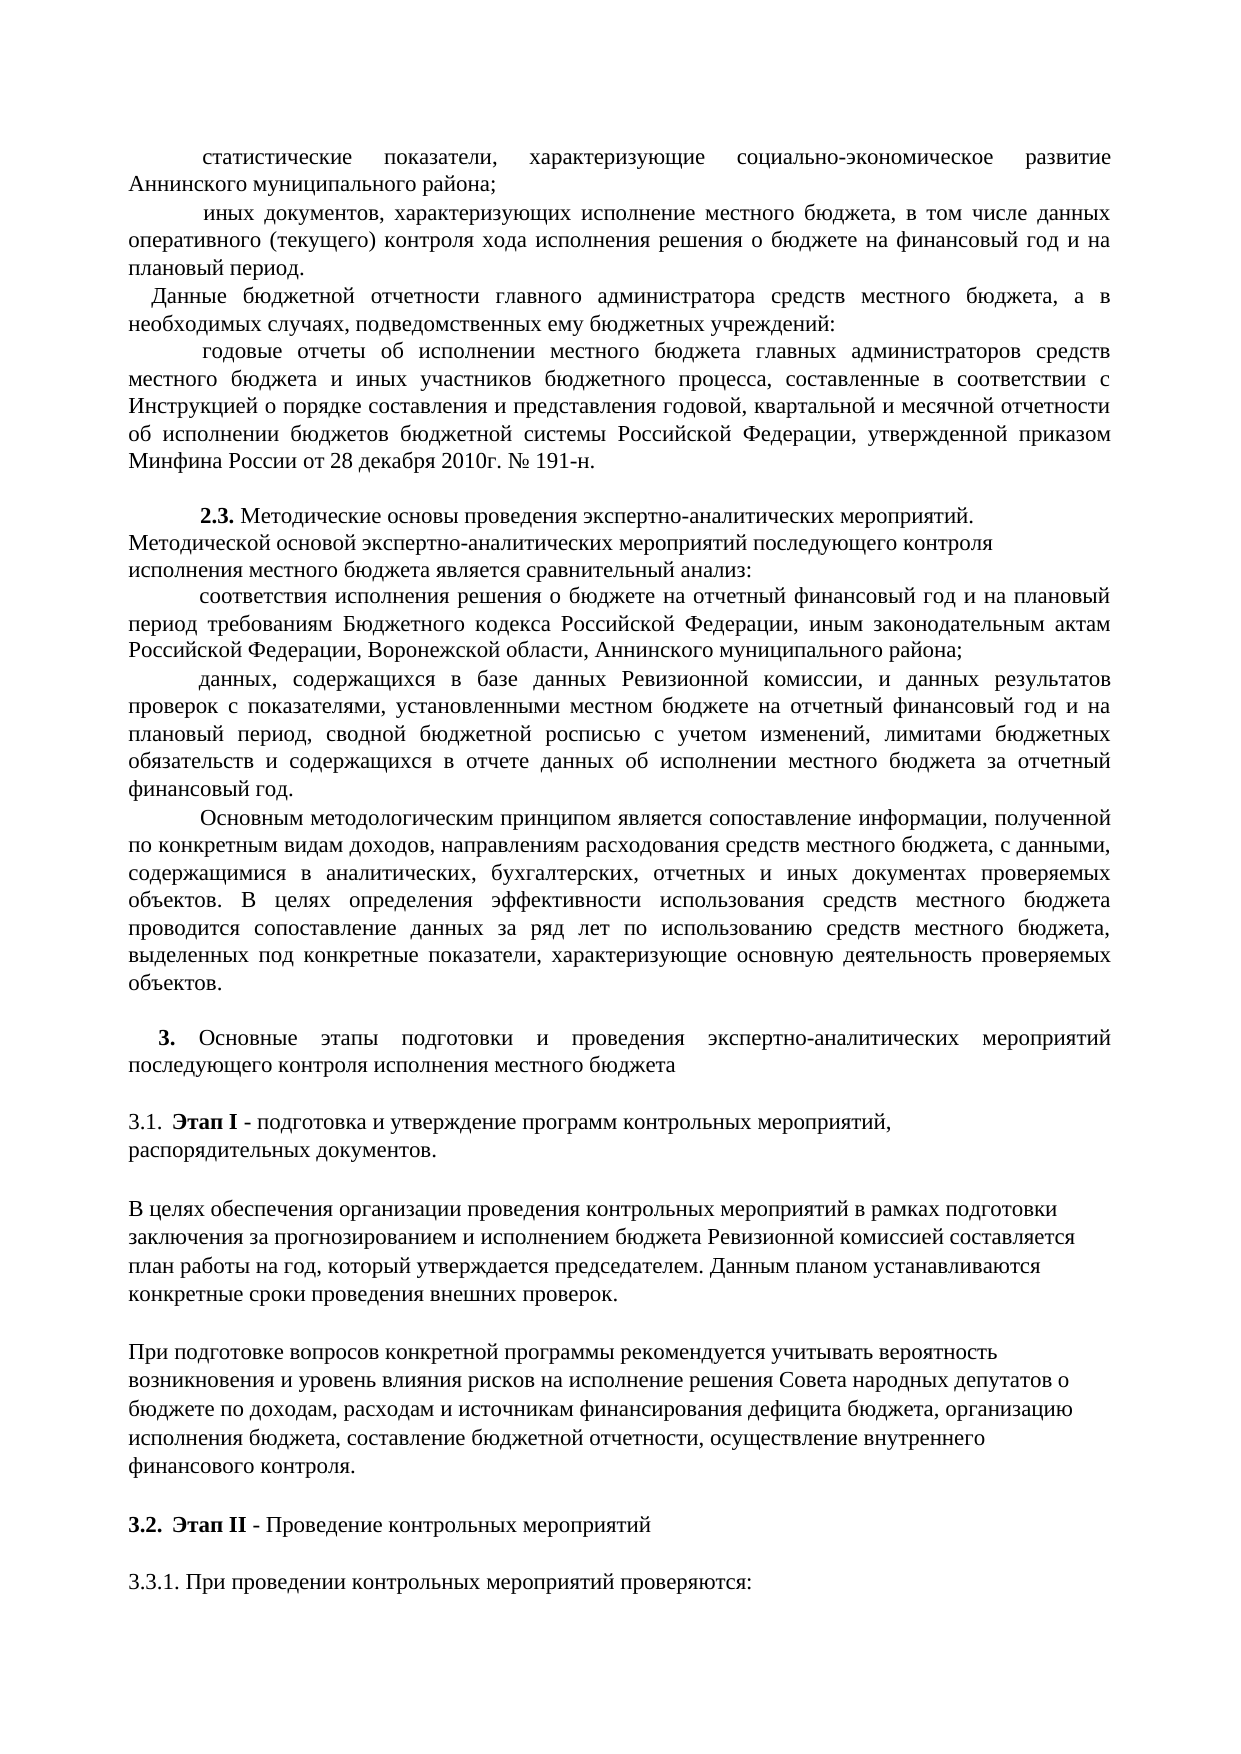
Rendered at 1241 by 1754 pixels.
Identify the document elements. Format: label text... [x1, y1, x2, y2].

text Основным методологическим принципом является сопоставление информации, полученной по конкретным видам доходов, направлениям расходования средств местного бюджета, с данными, содержащимися в аналитических, бухгалтерских, отчетных и иных документах проверяемых объектов. В целях определения эффективности использования средств местного бюджета проводится сопоставление данных за ряд лет по использованию средств местного бюджета, выделенных под конкретные показатели, характеризующие основную деятельность проверяемых объектов. [128, 803, 1112, 996]
text 2.3. Методические основы проведения экспертно-аналитических мероприятий. Методической основой экспертно-аналитических мероприятий последующего контроля исполнения местного бюджета является сравнительный анализ: [128, 501, 1112, 582]
text иных документов, характеризующих исполнение местного бюджета, в том числе данных оперативного (текущего) контроля хода исполнения решения о бюджете на финансовый год и на плановый период. [128, 198, 1112, 280]
text данных, содержащихся в базе данных Ревизионной комиссии, и данных результатов проверок с показателями, установленными местном бюджете на отчетный финансовый год и на плановый период, сводной бюджетной росписью с учетом изменений, лимитами бюджетных обязательств и содержащихся в отчете данных об исполнении местного бюджета за отчетный финансовый год. [128, 664, 1112, 802]
text годовые отчеты об исполнении местного бюджета главных администраторов средств местного бюджета и иных участников бюджетного процесса, составленные в соответствии с Инструкцией о порядке составления и представления годовой, квартальной и месячной отчетности об исполнении бюджетов бюджетной системы Российской Федерации, утвержденной приказом Минфина России от 28 декабря 2010г. № 191-н. [128, 336, 1112, 474]
text 3.3.1. При проведении контрольных мероприятий проверяются: [128, 1568, 1112, 1594]
text Данные бюджетной отчетности главного администратора средств местного бюджета, а в необходимых случаях, подведомственных ему бюджетных учреждений: [128, 281, 1112, 336]
text 3.1. Этап I - подготовка и утверждение программ контрольных мероприятий, распорядительных документов. [128, 1107, 974, 1163]
text соответствия исполнения решения о бюджете на отчетный финансовый год и на плановый период требованиям Бюджетного кодекса Российской Федерации, иным законодательным актам Российской Федерации, Воронежской области, Аннинского муниципального района; [128, 582, 1112, 663]
text статистические показатели, характеризующие социально-экономическое развитие Аннинского муниципального района; [128, 142, 1112, 197]
text 3. Основные этапы подготовки и проведения экспертно-аналитических мероприятий последующего контроля исполнения местного бюджета [128, 1024, 1112, 1078]
text В целях обеспечения организации проведения контрольных мероприятий в рамках подготовки заключения за прогнозированием и исполнением бюджета Ревизионной комиссией составляется план работы на год, который утверждается председателем. Данным планом устанавливаются конкретные сроки проведения внешних проверок. [128, 1193, 1112, 1307]
text 3.2. Этап II - Проведение контрольных мероприятий [128, 1511, 1112, 1537]
text При подготовке вопросов конкретной программы рекомендуется учитывать вероятность возникновения и уровень влияния рисков на исполнение решения Совета народных депутатов о бюджете по доходам, расходам и источникам финансирования дефицита бюджета, организацию исполнения бюджета, составление бюджетной отчетности, осуществление внутреннего финансового контроля. [128, 1336, 1112, 1479]
